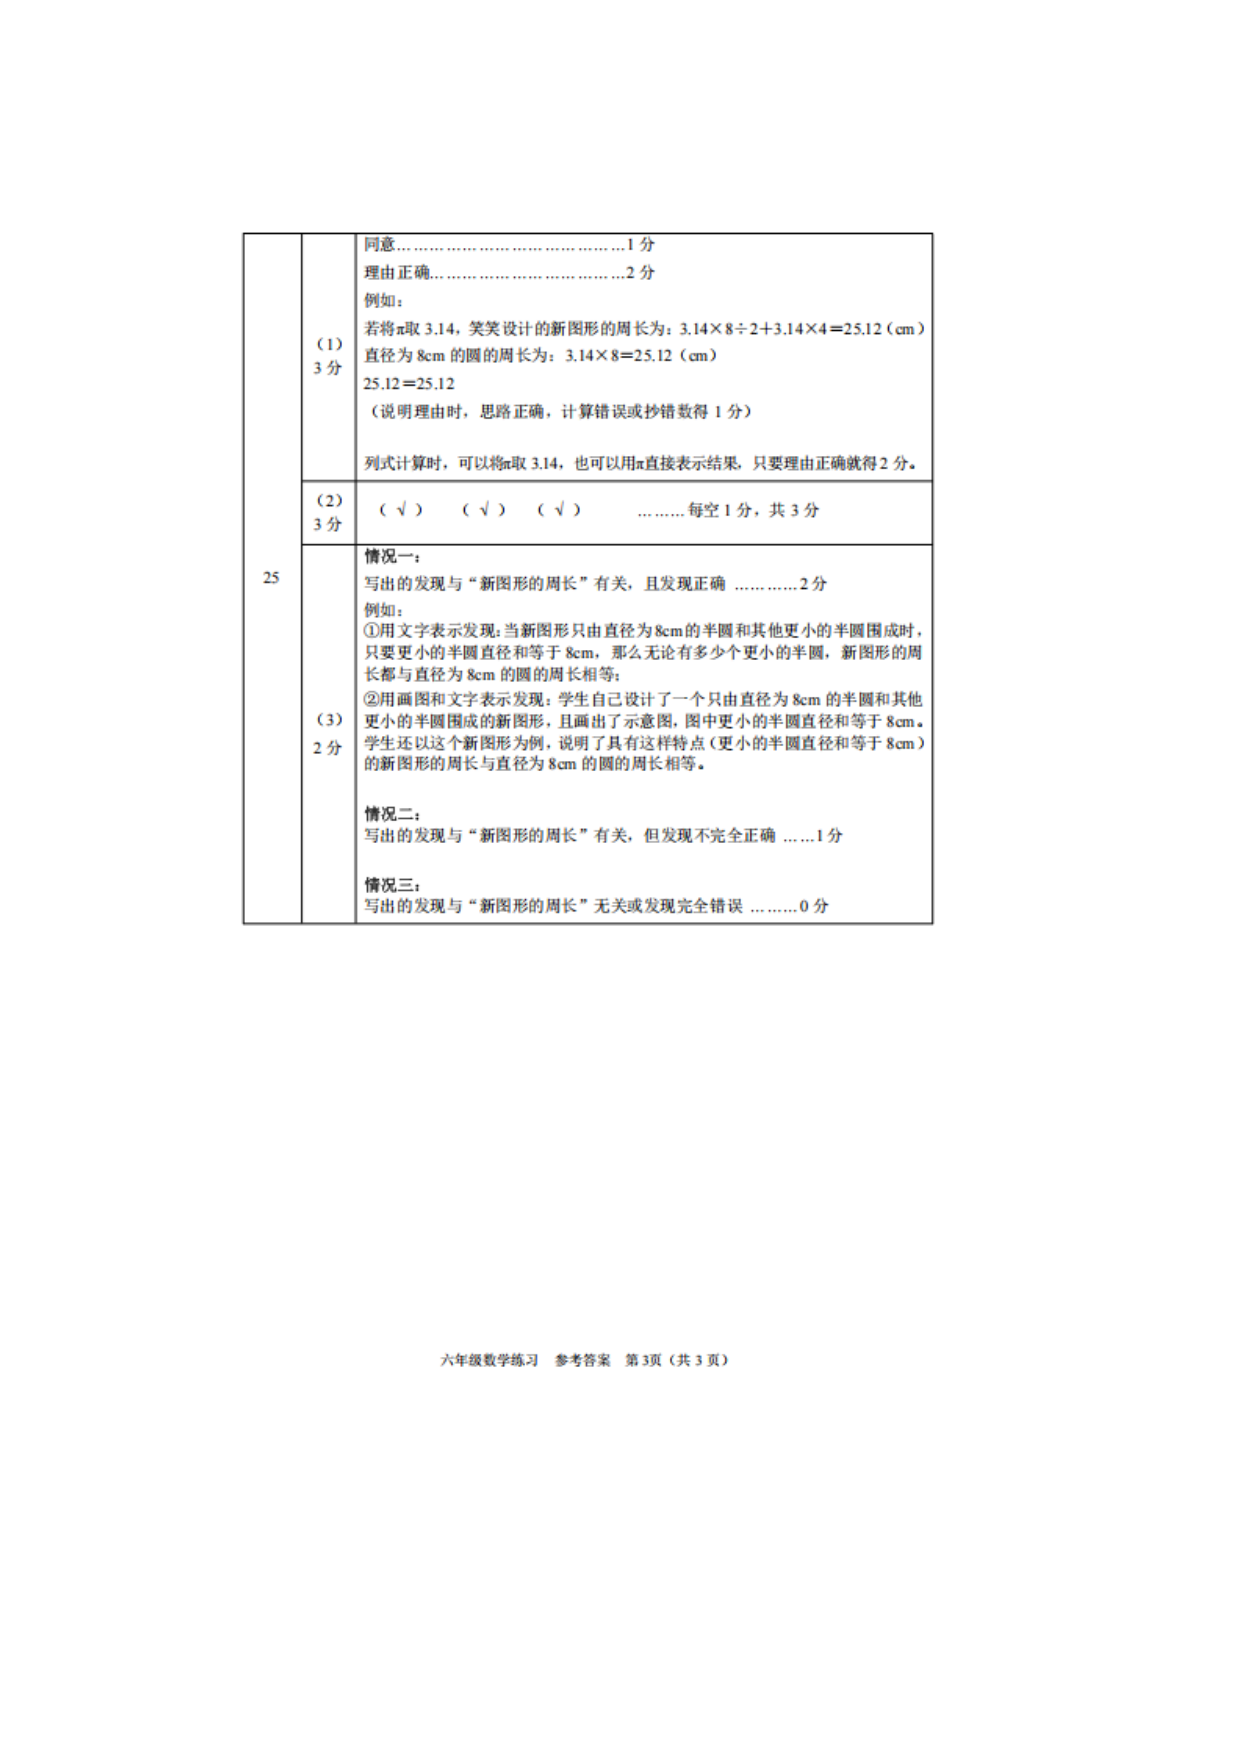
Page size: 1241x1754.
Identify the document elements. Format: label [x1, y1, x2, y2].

picture [187, 162, 996, 1417]
